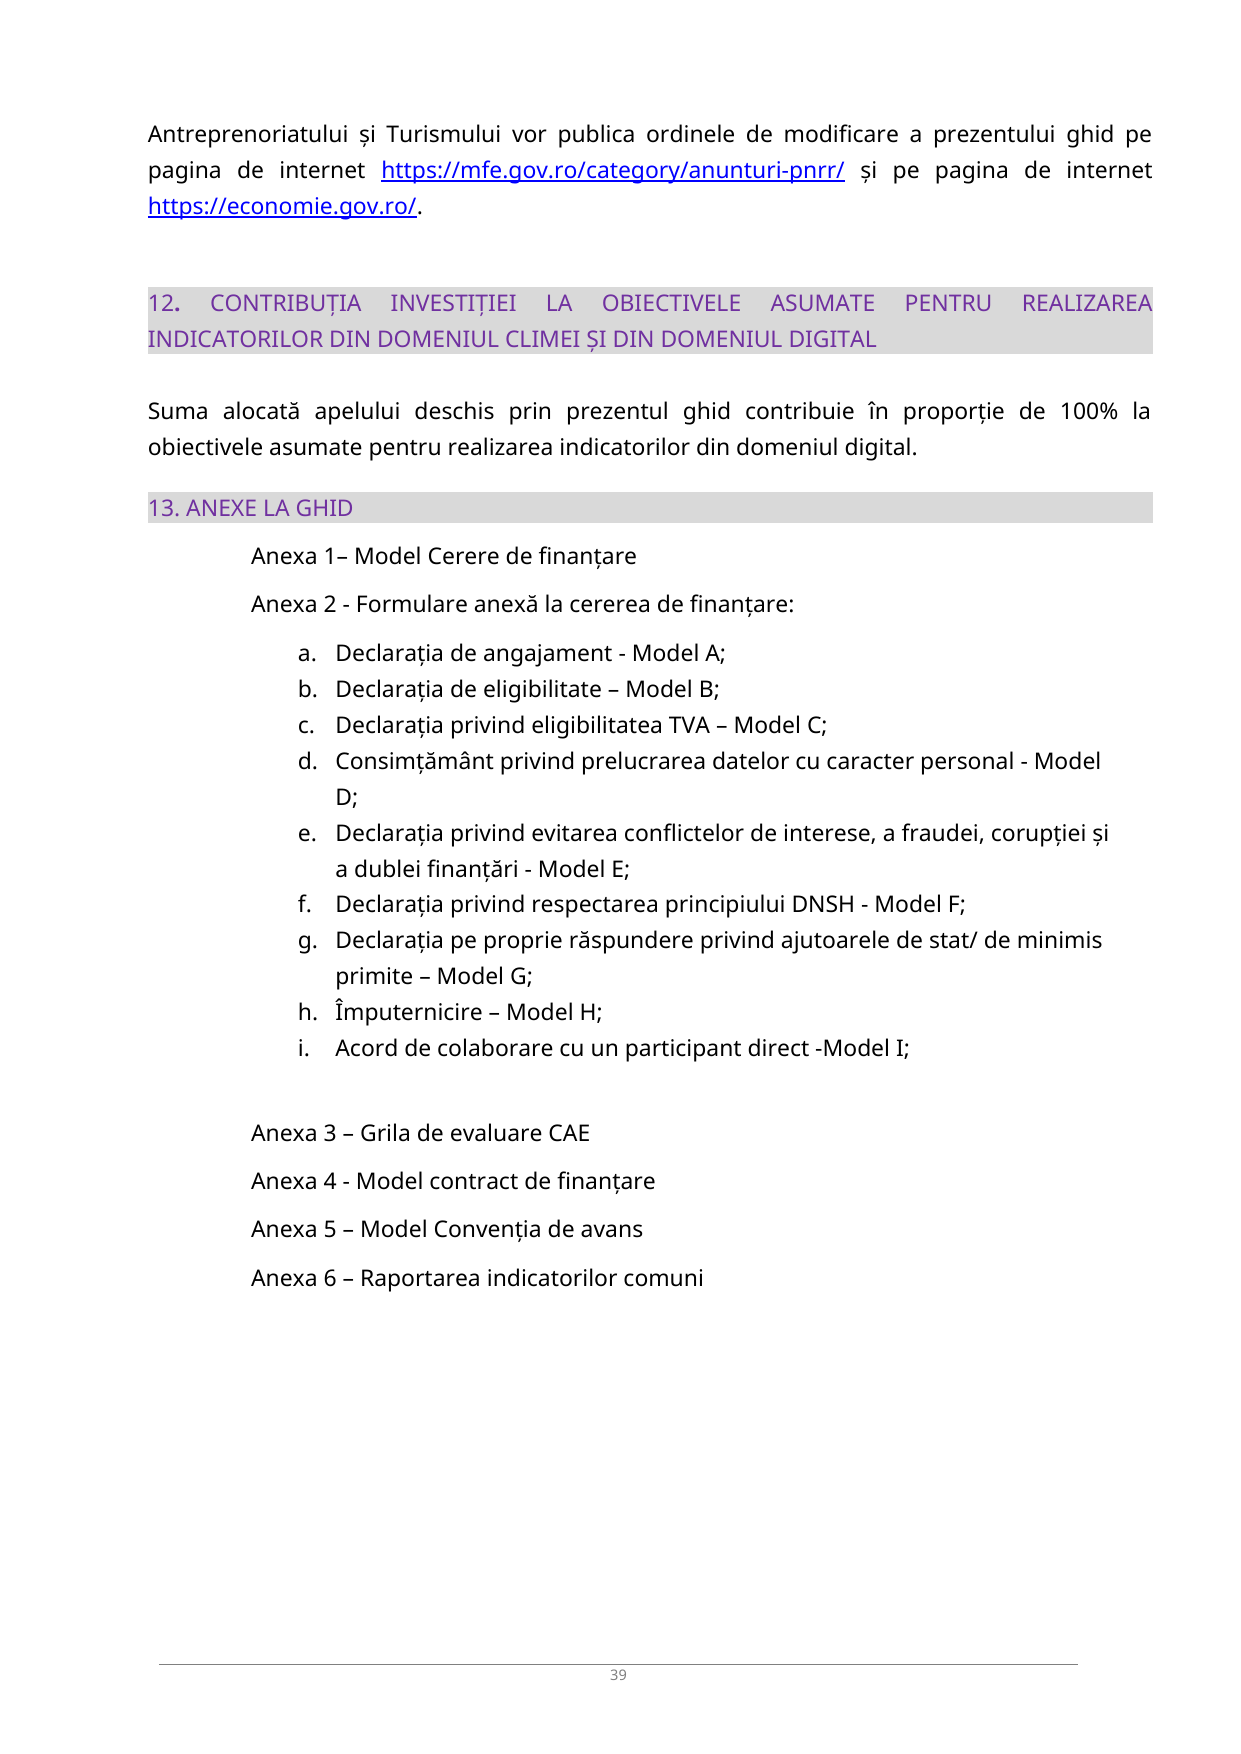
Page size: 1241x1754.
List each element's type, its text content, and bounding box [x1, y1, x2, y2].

text Anexa 6 – Raportarea indicatorilor comuni [251, 1262, 1123, 1293]
list Consimțământ privind prelucrarea datelor cu caracter personal - Model D; [298, 745, 1123, 812]
text Anexa 4 - Model contract de finanțare [251, 1165, 1123, 1196]
text Suma alocată apelului deschis prin prezentul ghid contribuie în proporție de 100% la obiectivele asumate pentru realizarea indicatorilor din domeniul digital. [148, 395, 1153, 462]
list Declarația privind evitarea conflictelor de interese, a fraudei, corupției și a dublei finanțări - Model E; [298, 817, 1123, 884]
list Declarația de angajament - Model A; [298, 637, 1123, 668]
list Declarația privind eligibilitatea TVA – Model C; [298, 709, 1123, 740]
text Anexa 1– Model Cerere de finanțare [251, 540, 1123, 571]
list Declarația privind respectarea principiului DNSH - Model F; [298, 888, 1123, 920]
subtitle 13. ANEXE LA GHID [148, 492, 1153, 523]
list Declarația de eligibilitate – Model B; [298, 673, 1123, 704]
list Declarația pe proprie răspundere privind ajutoarele de stat/ de minimis primite – Model G; [298, 924, 1123, 992]
text Anexa 5 – Model Convenția de avans [251, 1213, 1123, 1245]
subtitle 12. CONTRIBUȚIA INVESTIȚIEI LA OBIECTIVELE ASUMATE PENTRU REALIZAREA INDICATORILOR DIN DOMENIUL CLIMEI ȘI DIN DOMENIUL DIGITAL [148, 287, 1153, 354]
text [148, 118, 1153, 221]
text Anexa 3 – Grila de evaluare CAE [251, 1117, 1123, 1148]
list Acord de colaborare cu un participant direct -Model I; [298, 1032, 1123, 1063]
list Împuternicire – Model H; [298, 996, 1123, 1027]
text Anexa 2 - Formulare anexă la cererea de finanțare: [251, 588, 1123, 620]
